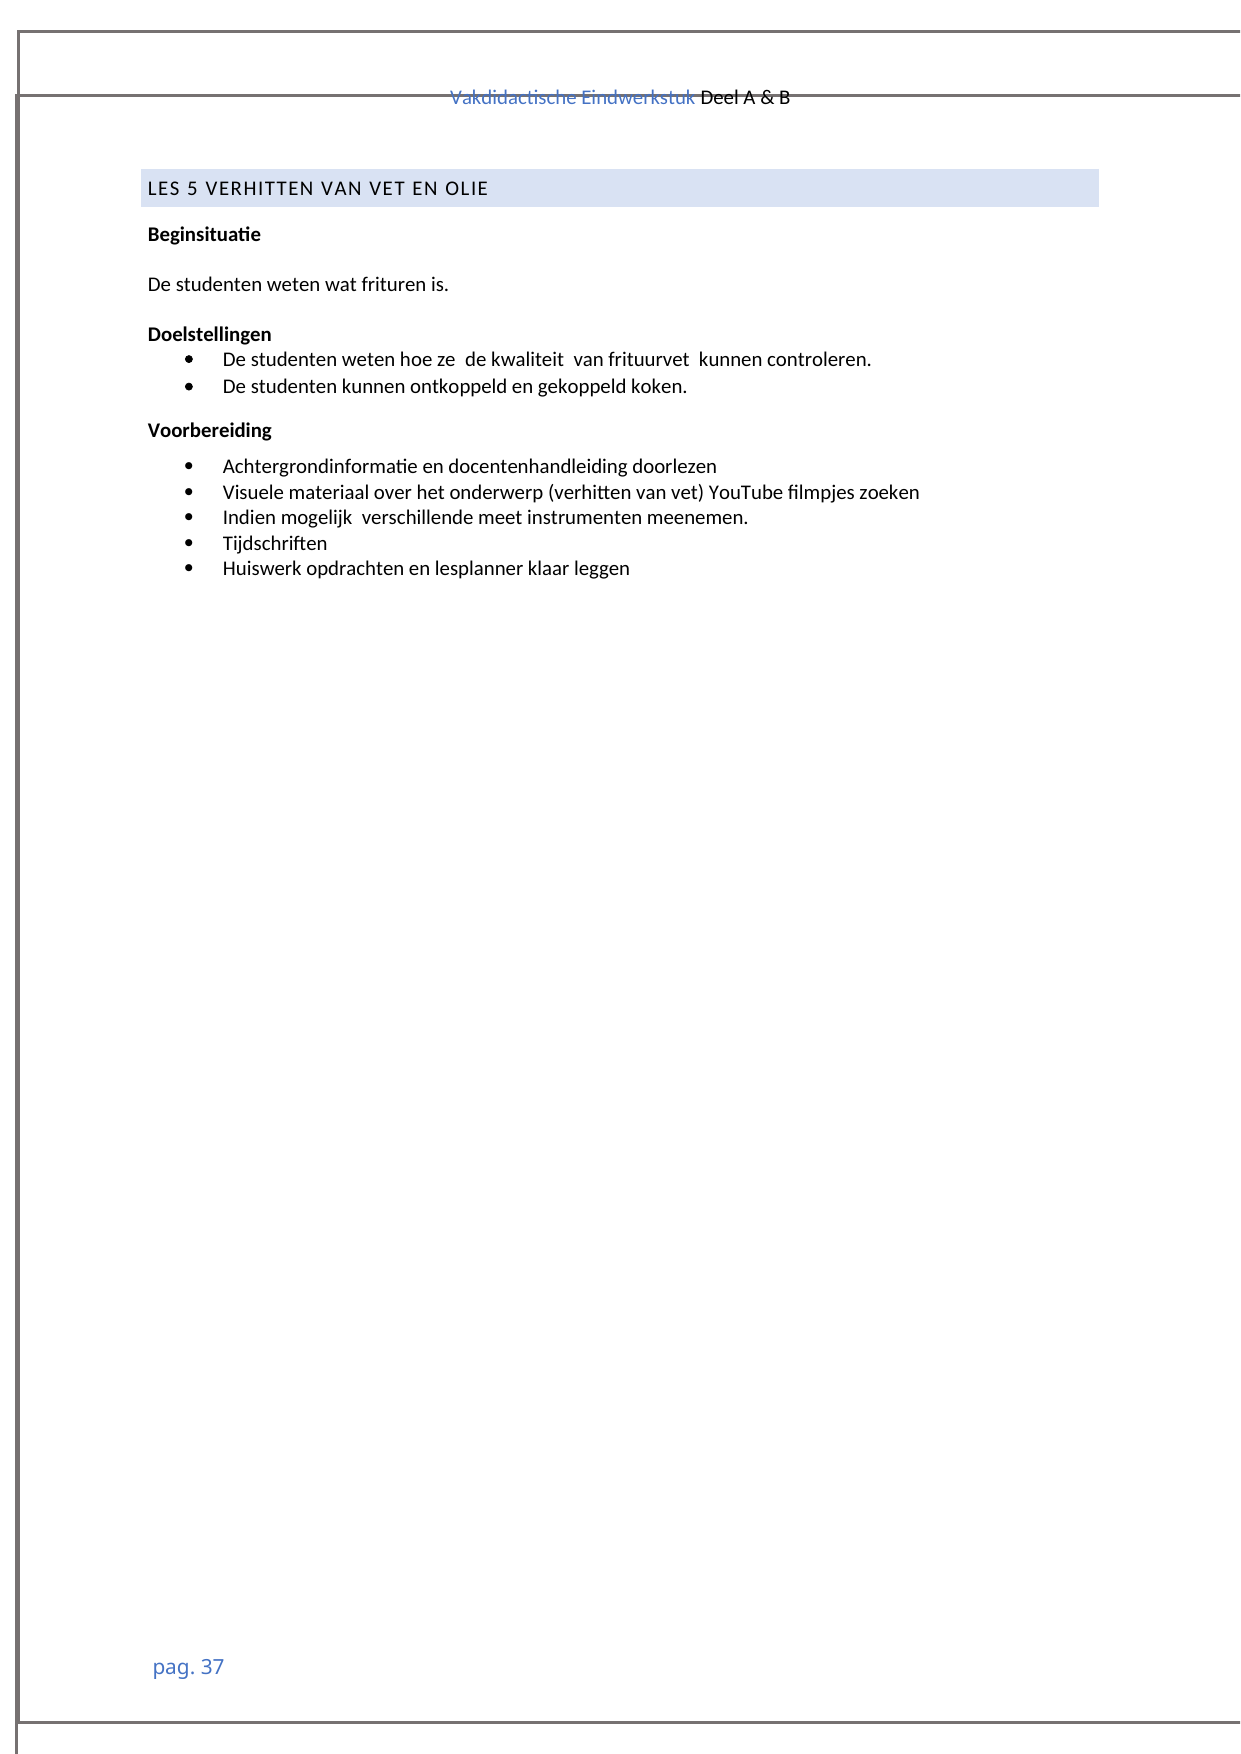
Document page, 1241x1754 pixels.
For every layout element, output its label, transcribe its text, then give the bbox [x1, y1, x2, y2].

list De studenten weten hoe ze de kwaliteit van frituurvet kunnen controleren. [185, 346, 1093, 372]
list De studenten kunnen ontkoppeld en gekoppeld koken. [185, 374, 1093, 399]
subtitle Les 5 Verhitten van vet en olie [148, 175, 1093, 200]
text Beginsituatie [148, 221, 1093, 246]
text Voorbereiding [148, 418, 1093, 443]
list Indien mogelijk verschillende meet instrumenten meenemen. [185, 504, 1093, 530]
list Achtergrondinformatie en docentenhandleiding doorlezen [185, 453, 1093, 479]
list Tijdschriften [185, 530, 1093, 555]
list Huiswerk opdrachten en lesplanner klaar leggen [185, 555, 1093, 581]
list Visuele materiaal over het onderwerp (verhitten van vet) YouTube filmpjes zoeken [185, 479, 1093, 504]
text De studenten weten wat frituren is. [148, 271, 1093, 296]
text Doelstellingen [148, 321, 1093, 346]
